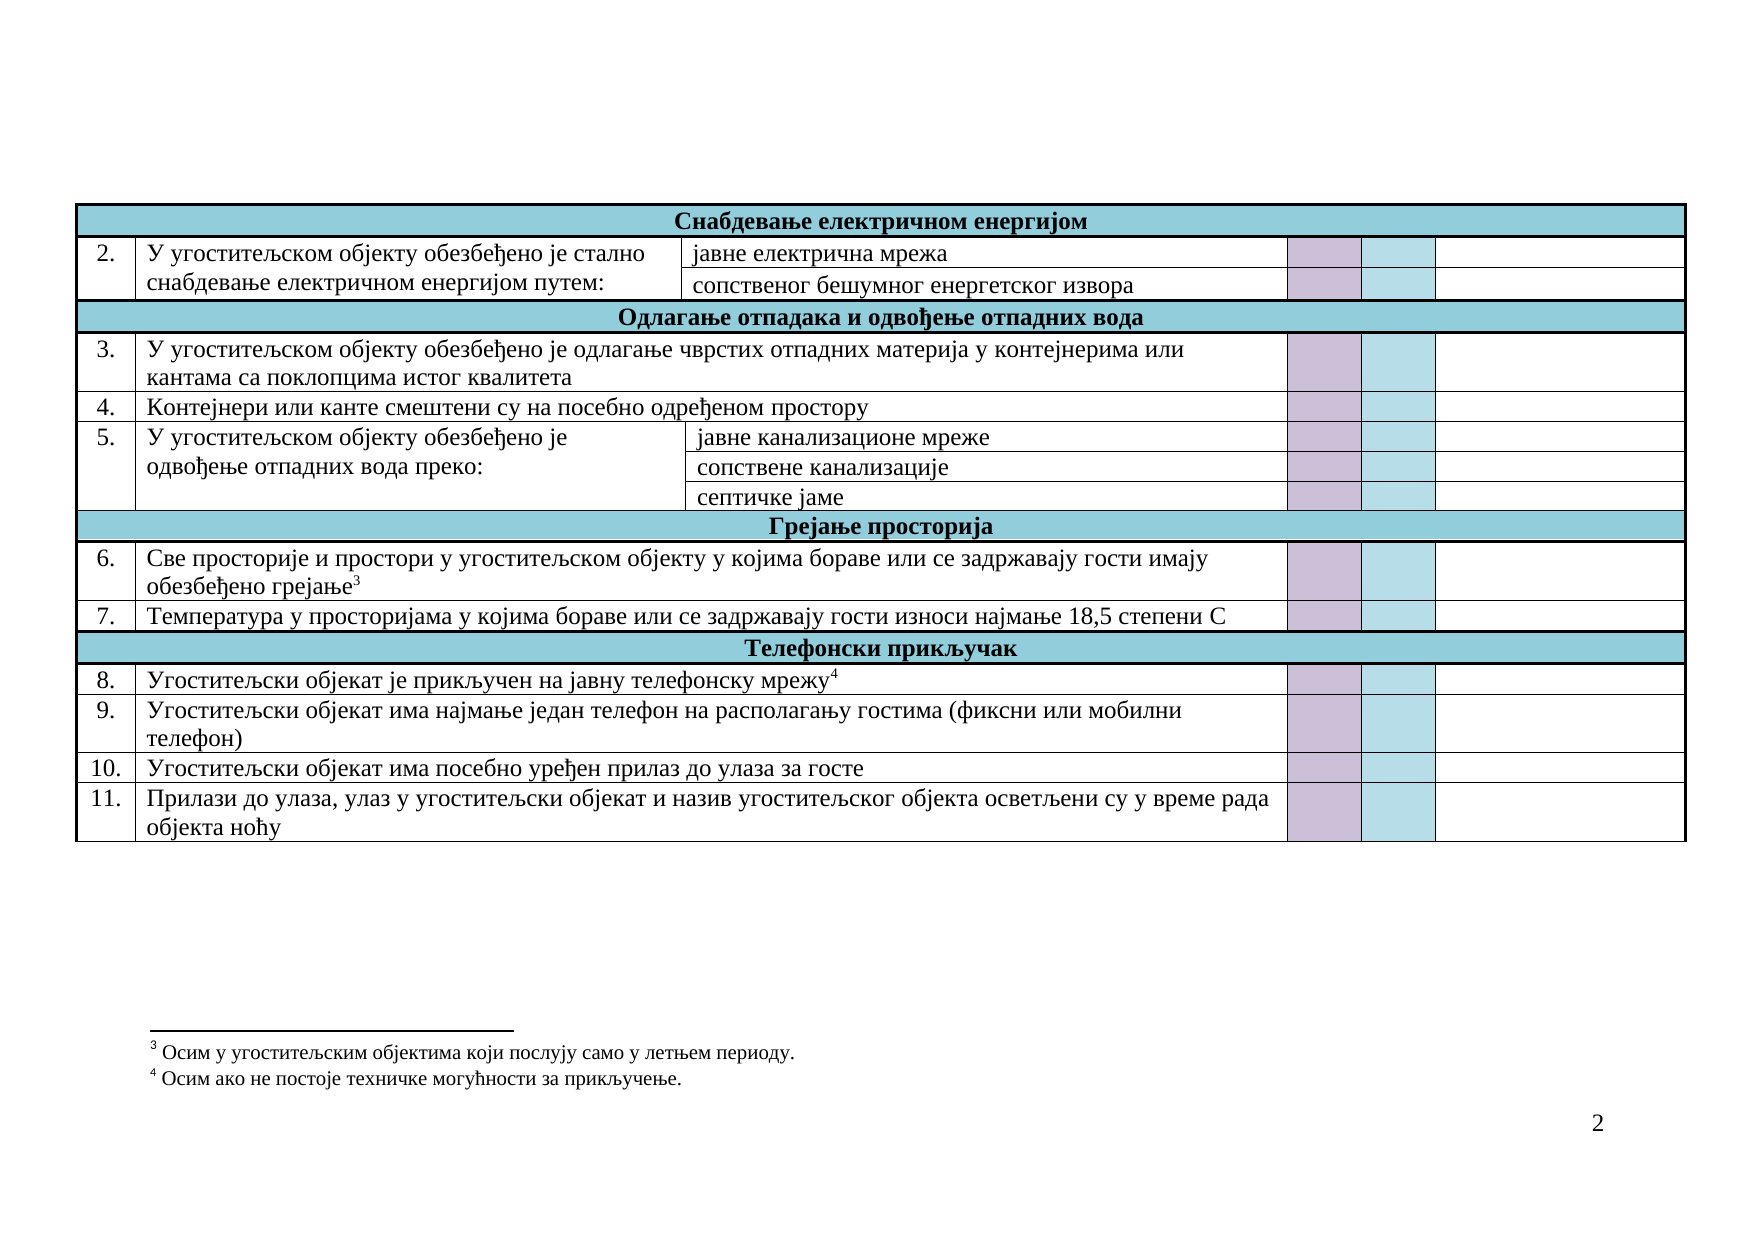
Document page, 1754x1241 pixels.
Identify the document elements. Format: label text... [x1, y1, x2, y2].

table_header Снабдевање електричном енергијом [78, 206, 1684, 235]
table_cell [1362, 268, 1435, 299]
table_cell сопствене канализације [686, 452, 1287, 481]
table_cell [1288, 601, 1361, 630]
table_cell [1436, 482, 1684, 510]
table_cell 6. [78, 543, 135, 600]
table_cell Телефонски прикључак [78, 633, 1684, 662]
table_cell [1436, 268, 1684, 299]
table_cell [1436, 422, 1684, 451]
table_cell [1362, 334, 1435, 391]
table_cell [1362, 238, 1435, 267]
table_cell [1362, 392, 1435, 421]
table_cell 10. [78, 753, 135, 782]
table_cell 2. [78, 238, 135, 299]
table_cell Грејање просторија [78, 511, 1684, 539]
table_cell [1288, 392, 1361, 421]
table_cell [1288, 422, 1361, 451]
table_cell [1436, 543, 1684, 600]
table_cell сопственог бешумног енергетског извора [682, 268, 1287, 299]
table_cell Прилази до улаза, улаз у угоститељски објекат и назив угоститељског објекта осветљени су у време рада објекта ноћу [136, 783, 1287, 841]
table_cell [1362, 422, 1435, 451]
table_cell [1436, 753, 1684, 782]
table_cell [1436, 392, 1684, 421]
table_cell [1436, 238, 1684, 267]
table_cell [1288, 482, 1361, 510]
table_cell [1288, 543, 1361, 600]
table_cell [1288, 665, 1361, 694]
table_cell [1288, 753, 1361, 782]
table_cell Све просторије и простори у угоститељском објекту у којима бораве или се задржавају гости имају обезбеђено грејање [136, 543, 1287, 600]
table_cell 7. [78, 601, 135, 630]
table_cell јавне канализационе мреже [686, 422, 1287, 451]
table_cell Угоститељски објекат је прикључен на јавну телефонску мрежу [136, 665, 1287, 694]
table_cell У угоститељском објекту обезбеђено је стално снабдевање електричном енергијом путем: [136, 238, 681, 299]
table_cell 4. [78, 392, 135, 421]
table_cell [1362, 543, 1435, 600]
table_cell 3. [78, 334, 135, 391]
table_cell Одлагање отпадака и одвођење отпадних вода [78, 302, 1684, 331]
table_cell [1362, 601, 1435, 630]
table_cell 8. [78, 665, 135, 694]
table_cell [1436, 665, 1684, 694]
table_cell 11. [78, 783, 135, 841]
table_cell [1362, 452, 1435, 481]
table_cell [1436, 334, 1684, 391]
table_cell [1362, 695, 1435, 752]
table_cell 9. [78, 695, 135, 752]
table_cell [1288, 334, 1361, 391]
table_cell [1288, 268, 1361, 299]
table_cell [1436, 695, 1684, 752]
table_cell [1436, 452, 1684, 481]
table_cell [1436, 601, 1684, 630]
table_cell јавне електрична мрежа [682, 238, 1287, 267]
table_cell Контејнери или канте смештени су на посебно одређеном простору [136, 392, 1287, 421]
table_cell [1362, 482, 1435, 510]
table_cell септичке јаме [686, 482, 1287, 510]
table_cell Угоститељски објекат има најмање један телефон на располагању гостима (фиксни или мобилни телефон) [136, 695, 1287, 752]
table_cell Температура у просторијама у којима бораве или се задржавају гости износи најмање 18,5 степени С [136, 601, 1287, 630]
table_cell [1288, 238, 1361, 267]
table_cell Угоститељски објекат има посебно уређен прилаз до улаза за госте [136, 753, 1287, 782]
table_cell [1288, 695, 1361, 752]
table_cell [1288, 783, 1361, 841]
table_cell У угоститељском објекту обезбеђено је одлагање чврстих отпадних материја у контејнерима или кантама са поклопцима истог квалитета [136, 334, 1287, 391]
table_cell [1436, 783, 1684, 841]
table_cell [1288, 452, 1361, 481]
table_cell [1362, 665, 1435, 694]
table_cell [1362, 783, 1435, 841]
table_cell 5. [78, 422, 135, 510]
table_cell У угоститељском објекту обезбеђено је одвођење отпадних вода преко: [136, 422, 685, 510]
table_cell [1362, 753, 1435, 782]
